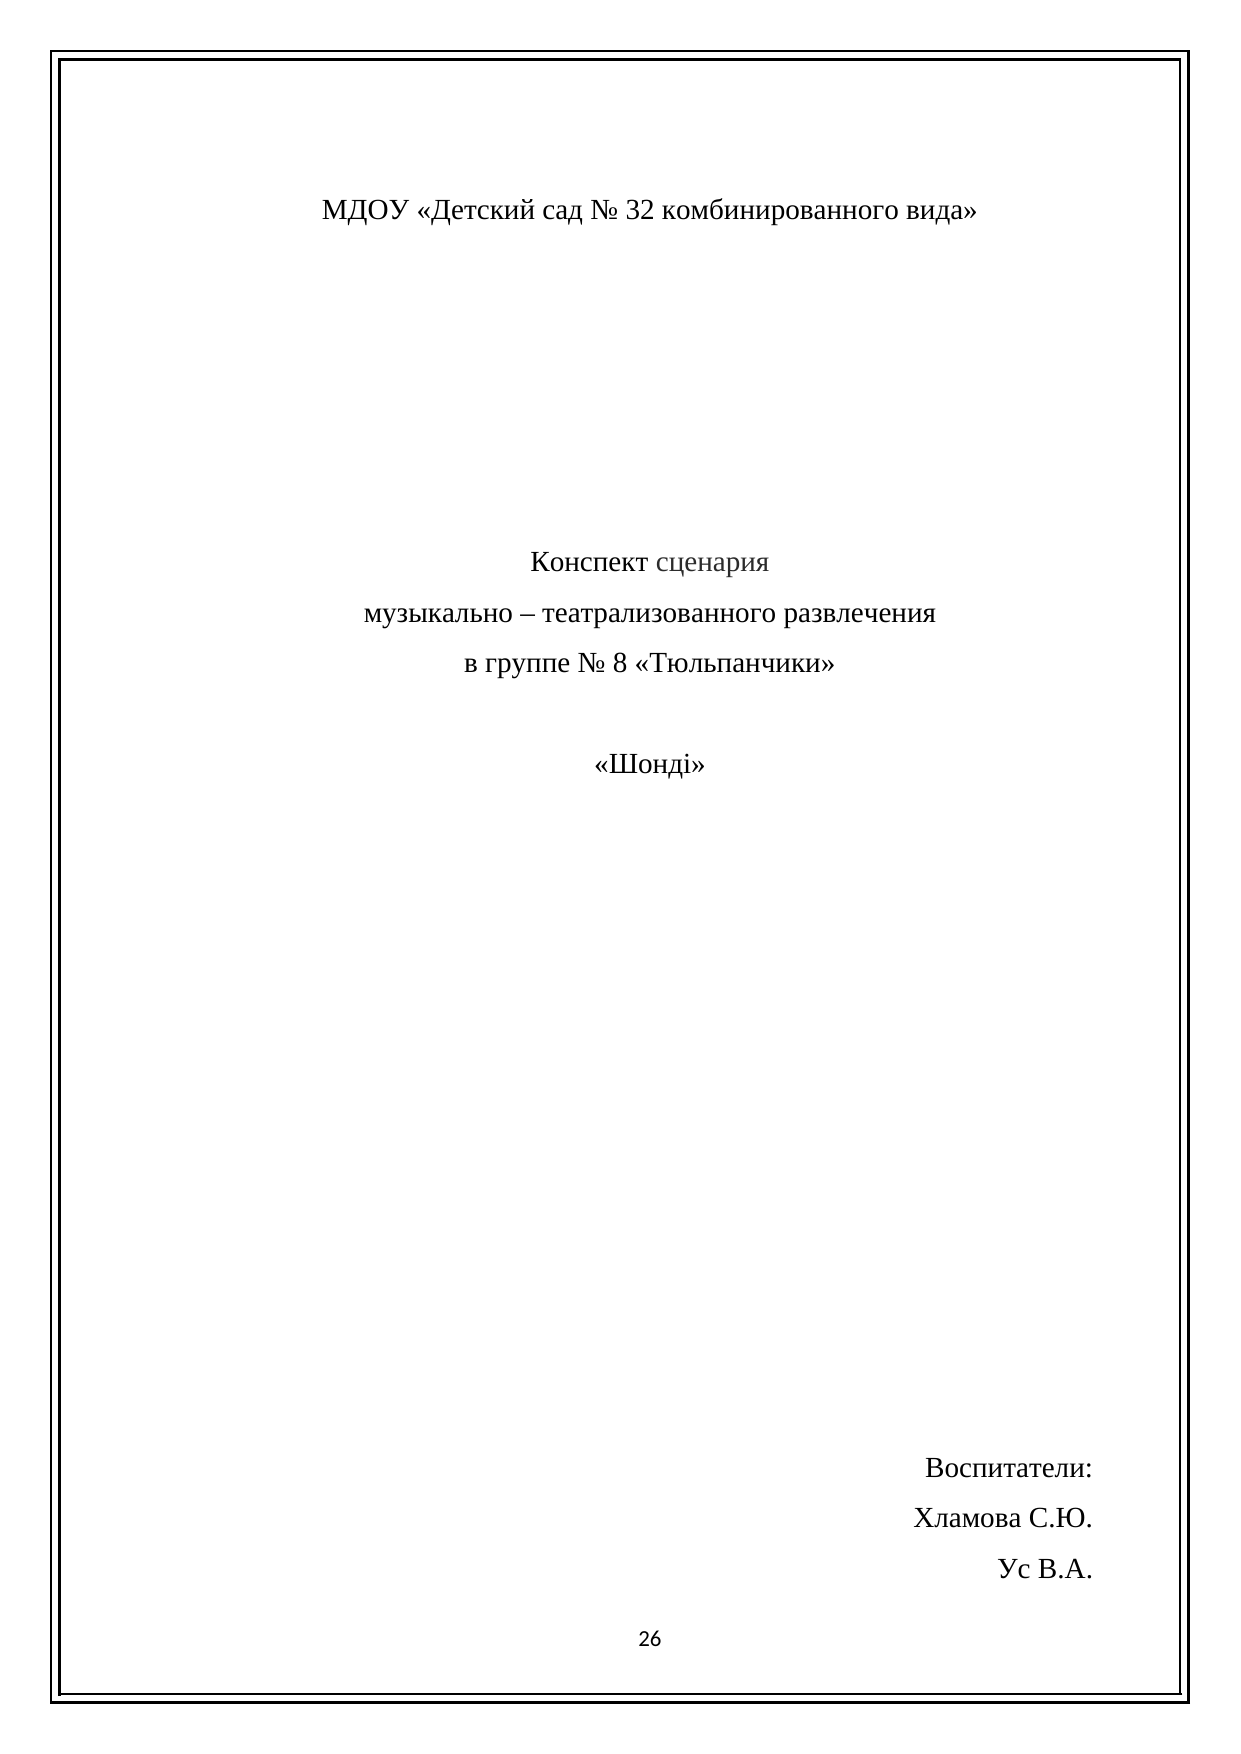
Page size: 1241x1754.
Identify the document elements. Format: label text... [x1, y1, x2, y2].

text музыкально – театрализованного развлечения [177, 595, 1122, 628]
text МДОУ «Детский сад № 32 комбинированного вида» [177, 192, 1122, 226]
text Хламова С.Ю. [177, 1501, 1093, 1534]
text Ус В.А. [177, 1551, 1093, 1584]
text в группе № 8 «Тюльпанчики» [177, 645, 1122, 679]
text «Шондi» [177, 746, 1122, 779]
text Конспект сценария [177, 544, 1122, 578]
text Воспитатели: [177, 1450, 1093, 1484]
